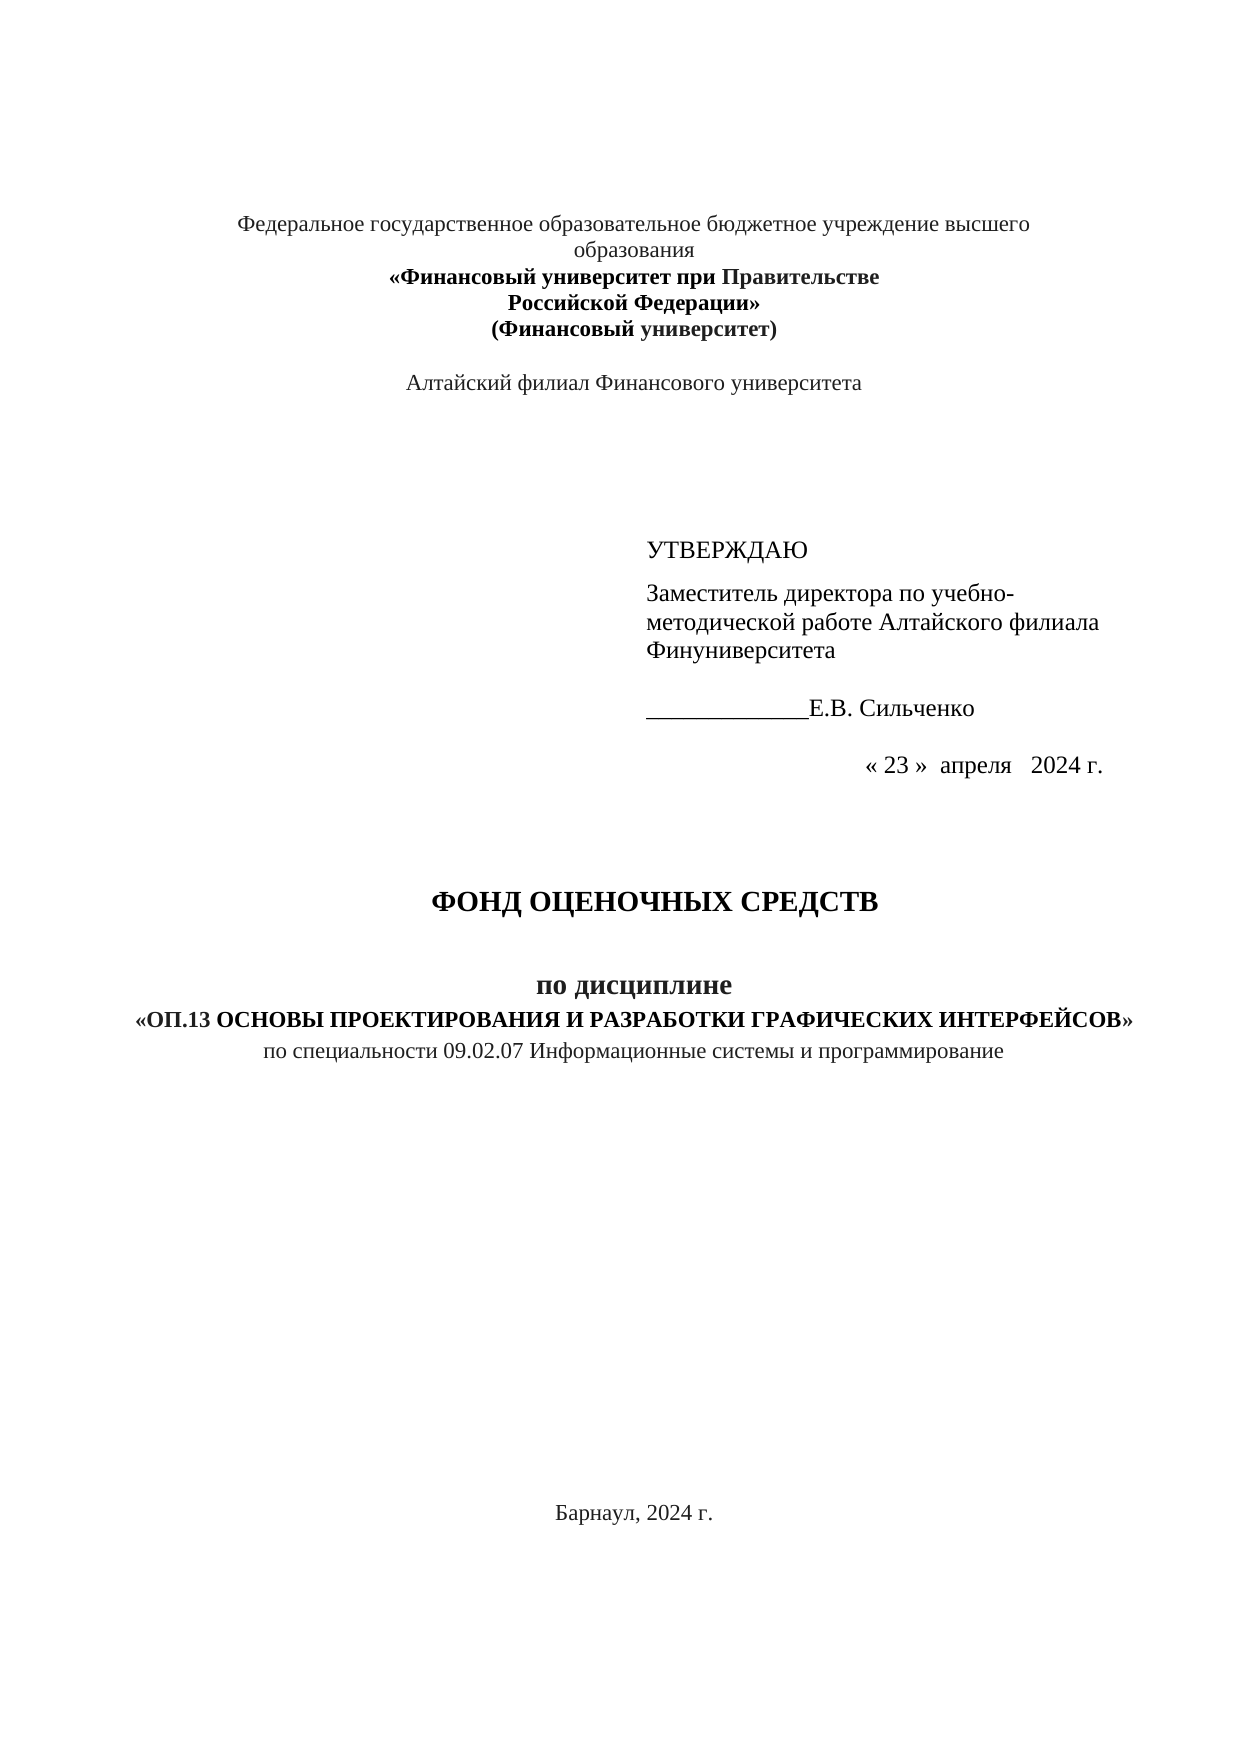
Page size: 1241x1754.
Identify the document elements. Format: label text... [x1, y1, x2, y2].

text Алтайский филиал Финансового университета [114, 369, 1154, 395]
text « 23 » апреля 2024 г. [646, 751, 1154, 779]
text Заместитель директора по учебно-методической работе Алтайского филиала Финуниверситета [646, 578, 1154, 664]
text по дисциплине «ОП.13 ОСНОВЫ ПРОЕКТИРОВАНИЯ И РАЗРАБОТКИ ГРАФИЧЕСКИХ ИНТЕРФЕЙСОВ» по специальности 09.02.07 Информационные системы и программирование [114, 967, 1154, 1064]
text ФОНД ОЦЕНОЧНЫХ СРЕДСТВ [114, 884, 1154, 917]
text Барнаул, 2024 г. [114, 1499, 1154, 1525]
text УТВЕРЖДАЮ [646, 535, 1154, 564]
text _____________Е.В. Сильченко [646, 693, 1154, 722]
text Федеральное государственное образовательное бюджетное учреждение высшего образования [114, 210, 1154, 263]
text «Финансовый университет при Правительстве Российской Федерации» (Финансовый университет) [114, 263, 1154, 342]
